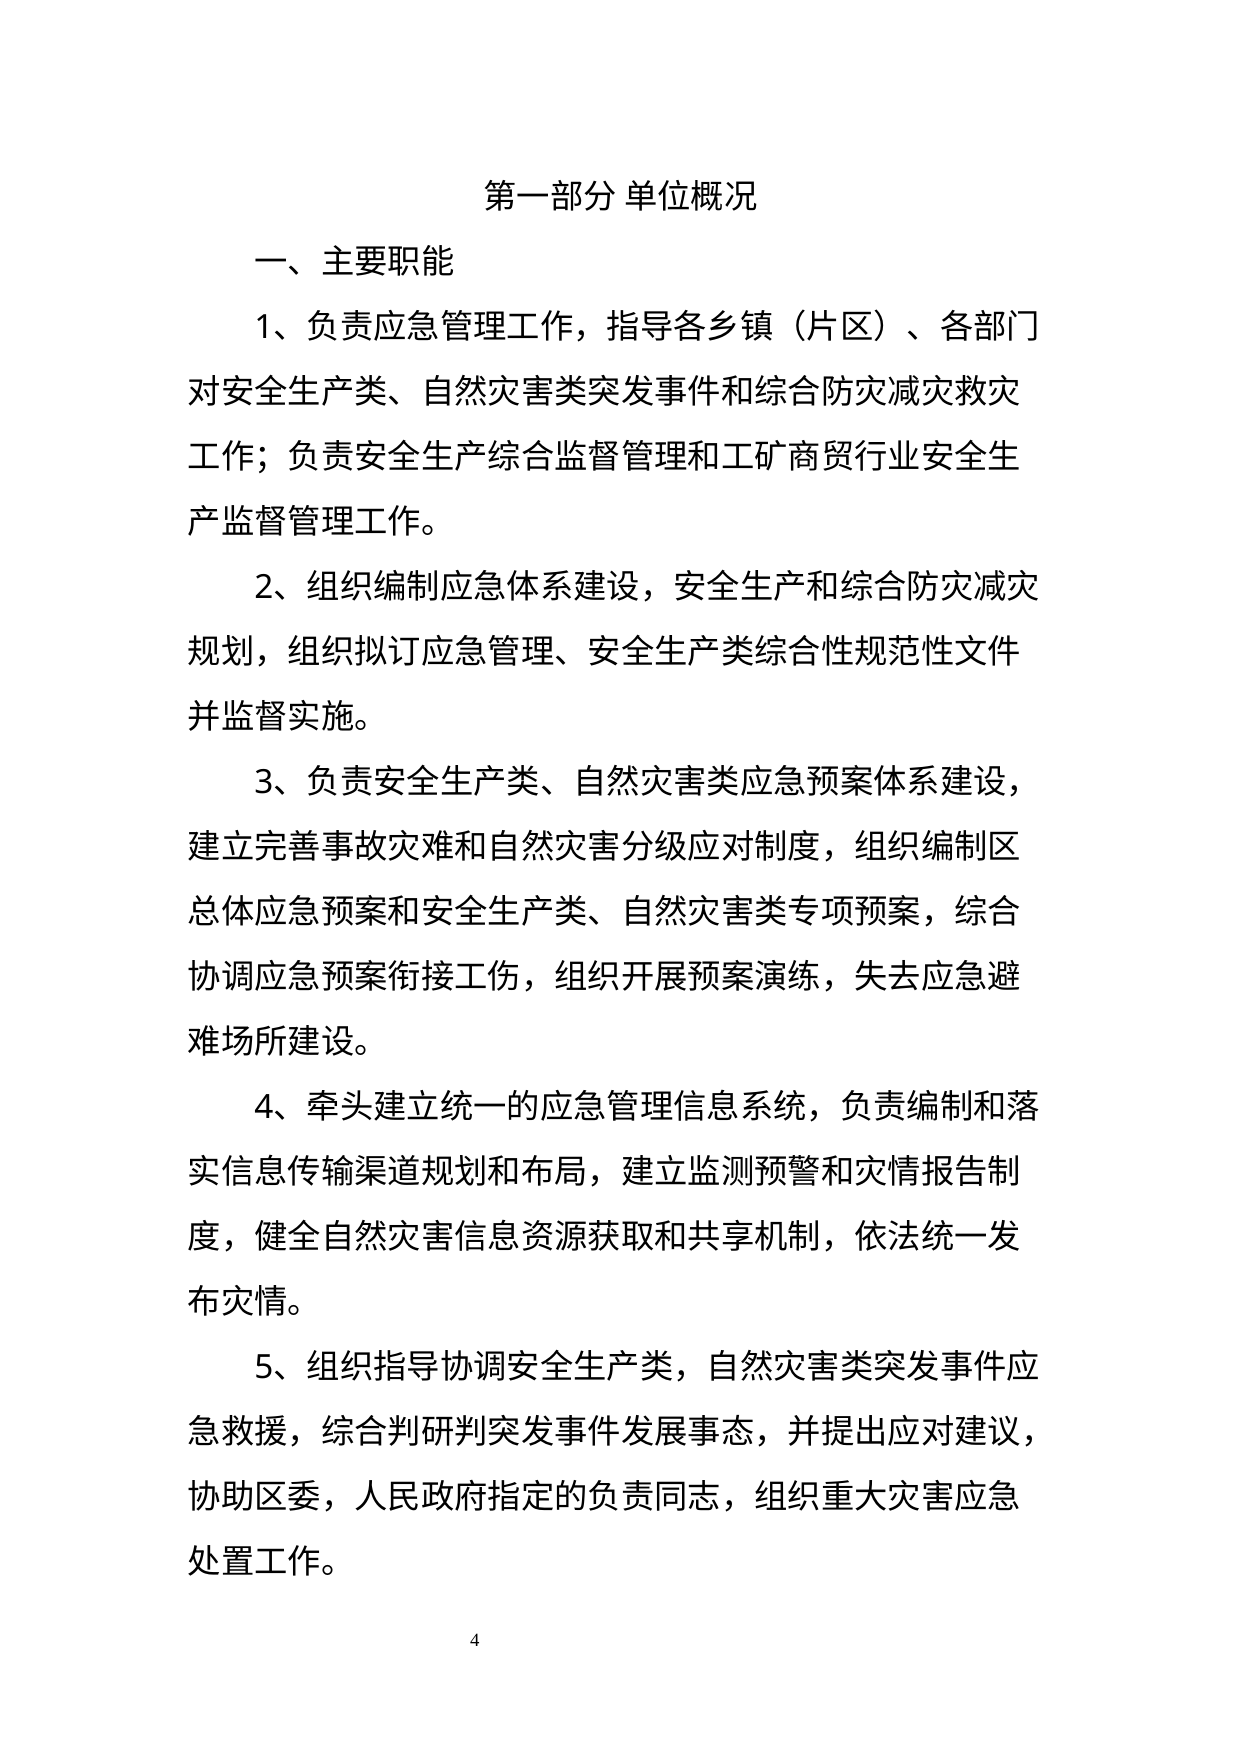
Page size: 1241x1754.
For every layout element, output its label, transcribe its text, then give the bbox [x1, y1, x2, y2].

text 2、组织编制应急体系建设，安全生产和综合防灾减灾规划，组织拟订应急管理、安全生产类综合性规范性文件并监督实施。 [187, 552, 1053, 747]
text 5、组织指导协调安全生产类，自然灾害类突发事件应急救援，综合判研判突发事件发展事态，并提出应对建议，协助区委，人民政府指定的负责同志，组织重大灾害应急处置工作。 [187, 1332, 1053, 1592]
text 1、负责应急管理工作，指导各乡镇（片区）、各部门对安全生产类、自然灾害类突发事件和综合防灾减灾救灾工作；负责安全生产综合监督管理和工矿商贸行业安全生产监督管理工作。 [187, 292, 1053, 552]
text 4、牵头建立统一的应急管理信息系统，负责编制和落实信息传输渠道规划和布局，建立监测预警和灾情报告制度，健全自然灾害信息资源获取和共享机制，依法统一发布灾情。 [187, 1072, 1053, 1332]
text 3、负责安全生产类、自然灾害类应急预案体系建设，建立完善事故灾难和自然灾害分级应对制度，组织编制区总体应急预案和安全生产类、自然灾害类专项预案，综合协调应急预案衔接工伤，组织开展预案演练，失去应急避难场所建设。 [187, 747, 1053, 1072]
text 第一部分 单位概况 [187, 162, 1053, 227]
text 一、主要职能 [187, 227, 1053, 292]
